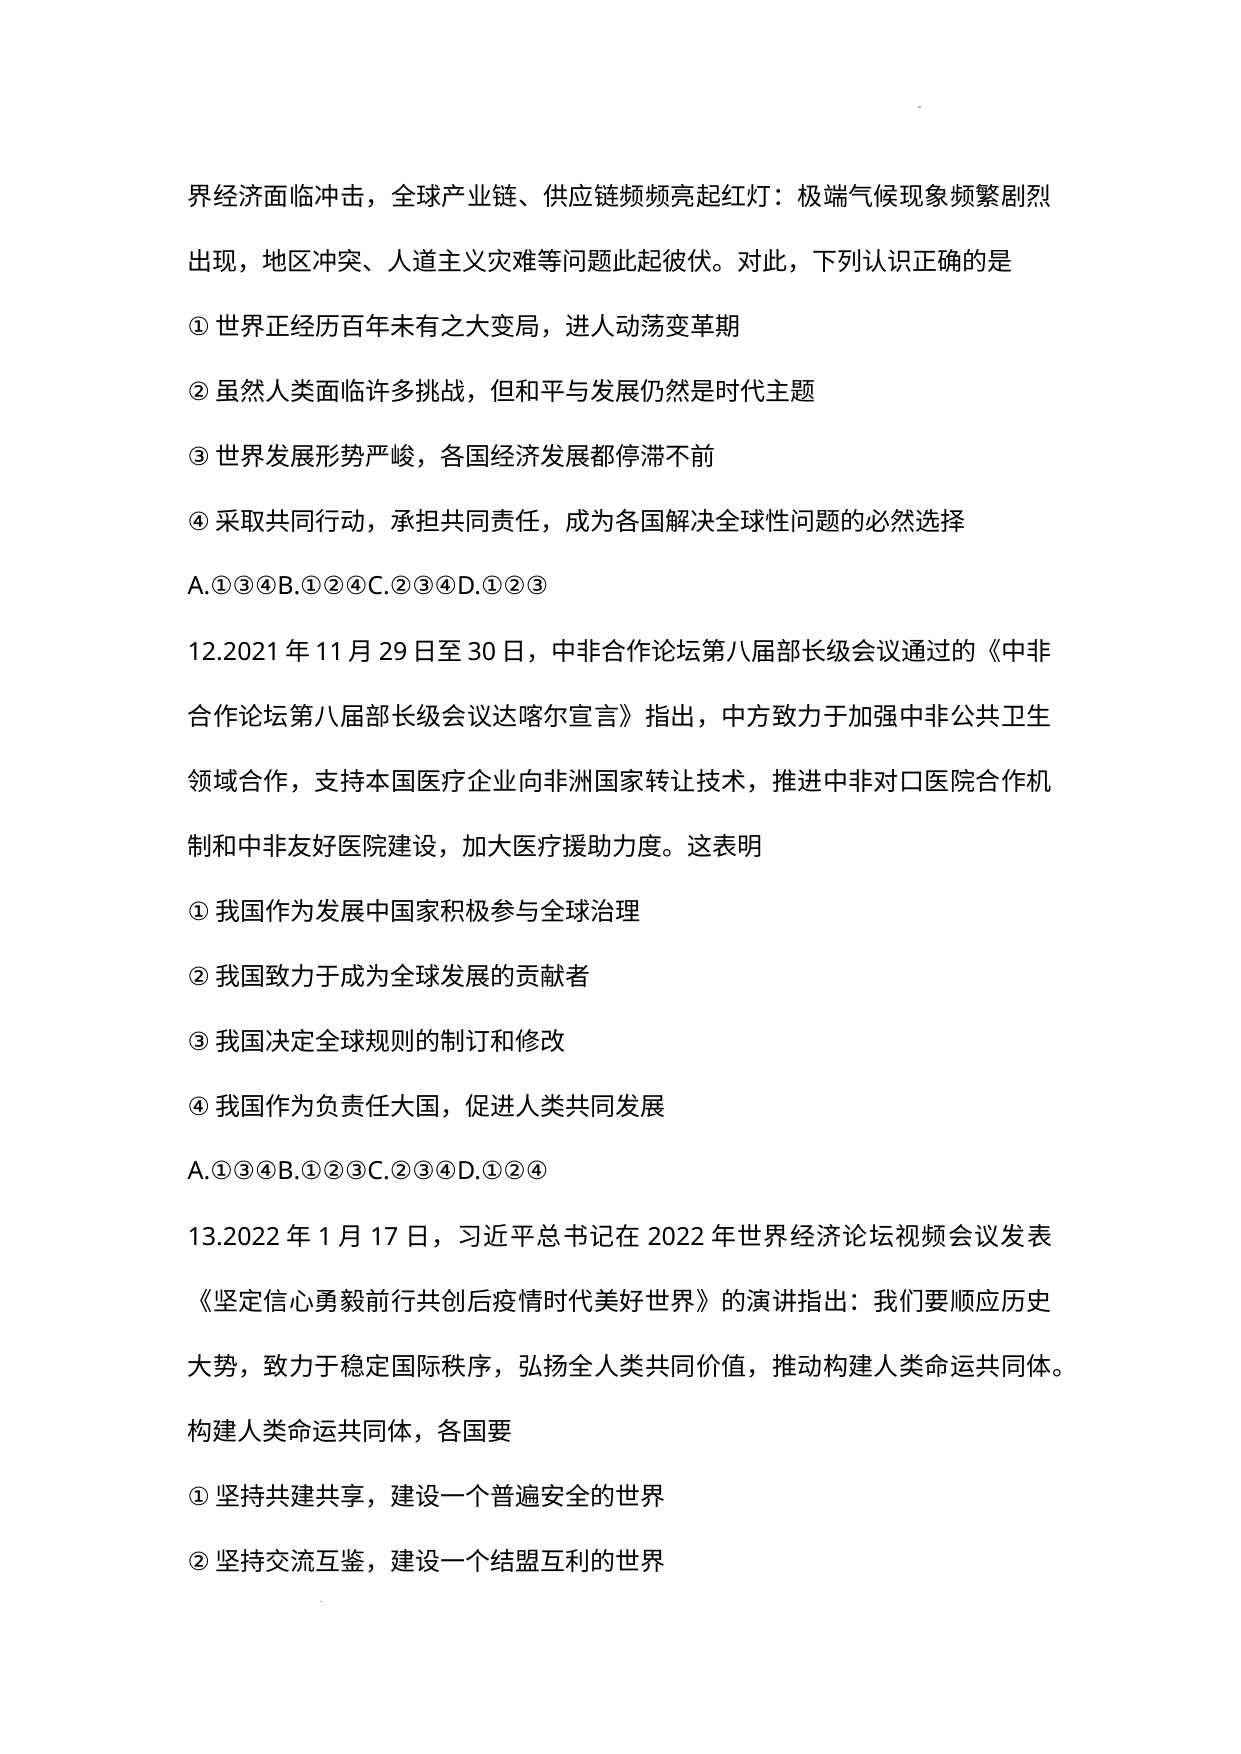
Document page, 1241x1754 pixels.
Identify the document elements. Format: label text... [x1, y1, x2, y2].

text ③我国决定全球规则的制订和修改 [187, 1007, 1053, 1072]
text ②虽然人类面临许多挑战，但和平与发展仍然是时代主题 [187, 357, 1053, 422]
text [187, 162, 1053, 292]
text ④我国作为负责任大国，促进人类共同发展 [187, 1072, 1053, 1137]
text ②我国致力于成为全球发展的贡献者 [187, 942, 1053, 1007]
text A.①③④B.①②③C.②③④D.①②④ [187, 1137, 1053, 1202]
text ②坚持交流互鉴，建设一个结盟互利的世界 [187, 1527, 1053, 1592]
text ④采取共同行动，承担共同责任，成为各国解决全球性问题的必然选择 [187, 487, 1053, 552]
text ①坚持共建共享，建设一个普遍安全的世界 [187, 1462, 1053, 1527]
text ①我国作为发展中国家积极参与全球治理 [187, 877, 1053, 942]
text 12.2021年11月29日至30日，中非合作论坛第八届部长级会议通过的《中非合作论坛第八届部长级会议达喀尔宣言》指出，中方致力于加强中非公共卫生领域合作，支持本国医疗企业向非洲国家转让技术，推进中非对口医院合作机制和中非友好医院建设，加大医疗援助力度。这表明 [187, 617, 1053, 877]
text ①世界正经历百年未有之大变局，进人动荡变革期 [187, 292, 1053, 357]
text ③世界发展形势严峻，各国经济发展都停滞不前 [187, 422, 1053, 487]
text A.①③④B.①②④C.②③④D.①②③ [187, 552, 1053, 617]
text 13.2022年1月17日，习近平总书记在2022年世界经济论坛视频会议发表《坚定信心勇毅前行共创后疫情时代美好世界》的演讲指出：我们要顺应历史大势，致力于稳定国际秩序，弘扬全人类共同价值，推动构建人类命运共同体。构建人类命运共同体，各国要 [187, 1202, 1053, 1462]
